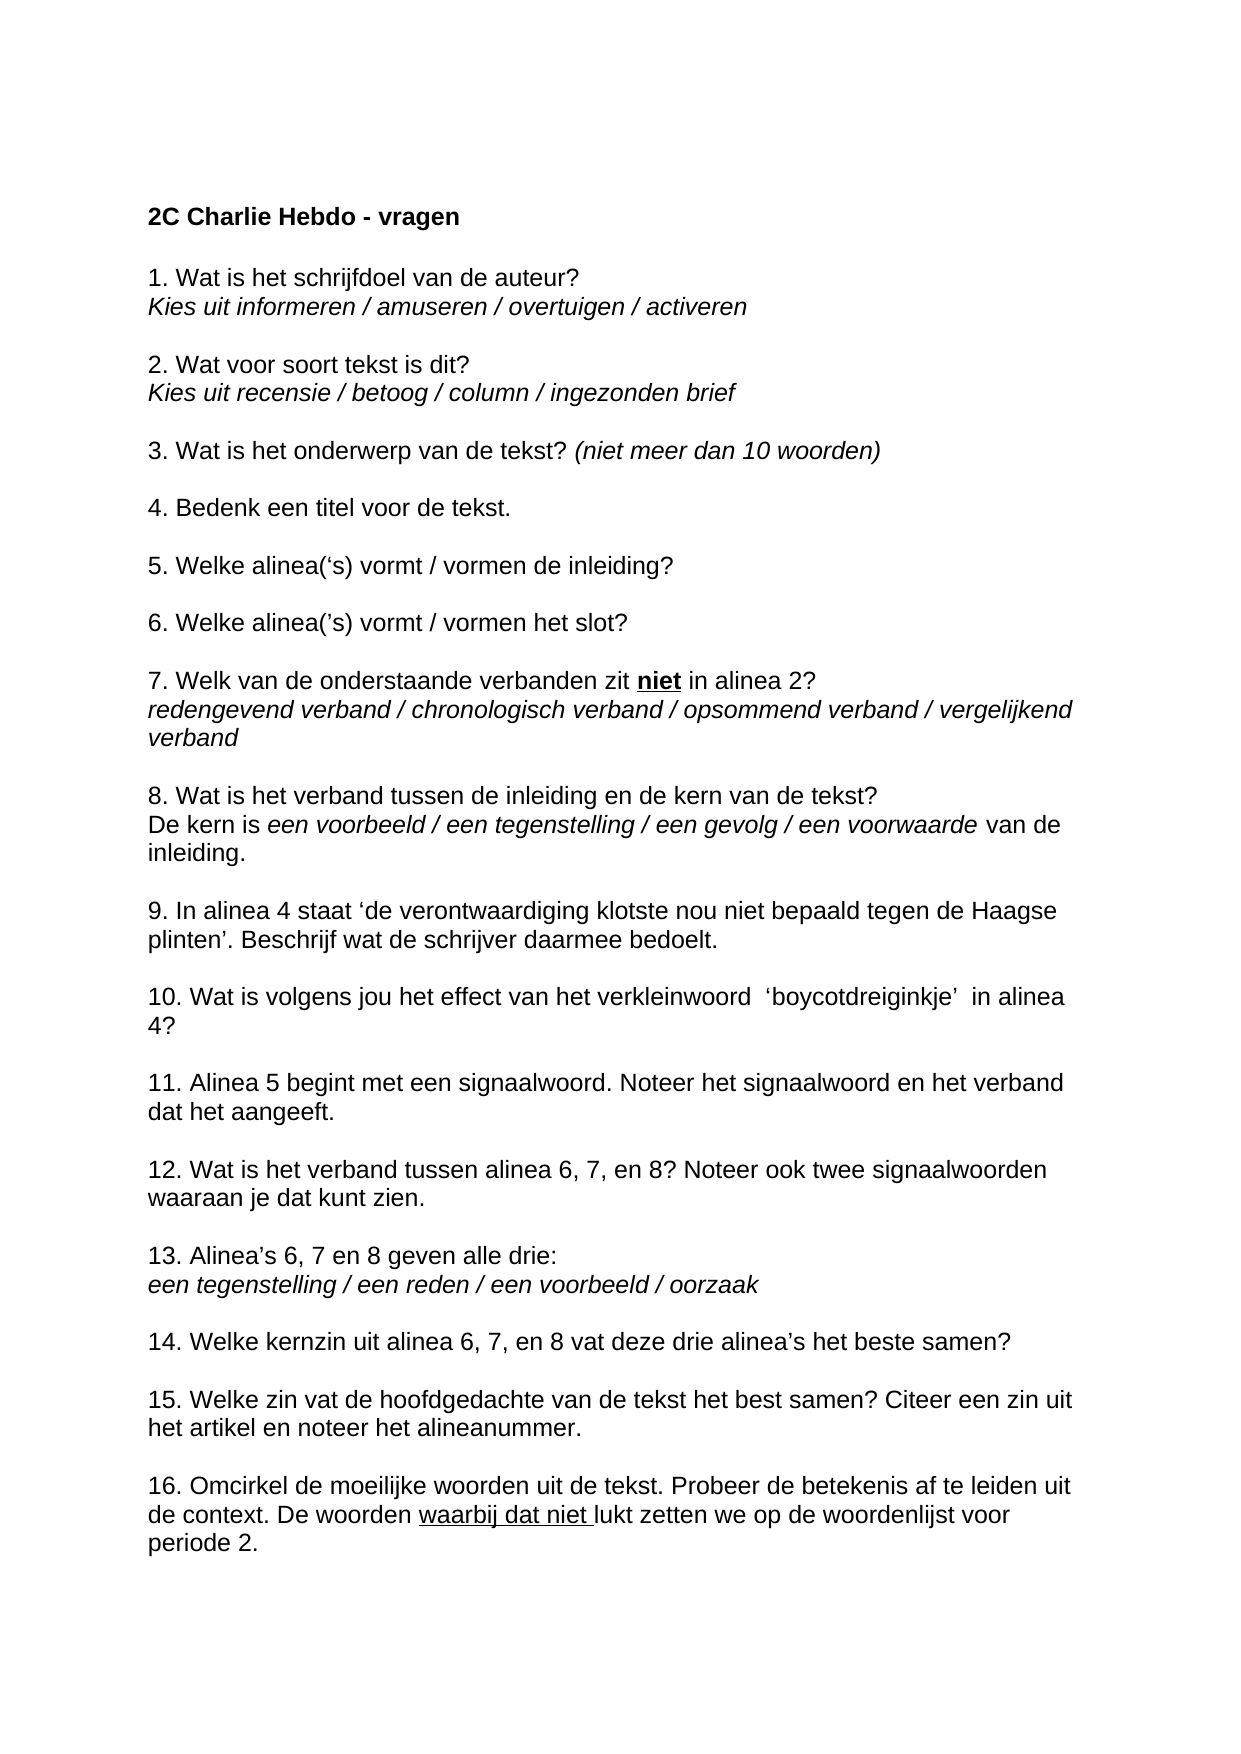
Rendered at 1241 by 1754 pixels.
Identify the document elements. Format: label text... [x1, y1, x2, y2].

text 6. Welke alinea(’s) vormt / vormen het slot? [148, 608, 1093, 637]
text 7. Welk van de onderstaande verbanden zit niet in alinea 2? [148, 666, 1093, 695]
text 10. Wat is volgens jou het effect van het verkleinwoord ‘boycotdreiginkje’ in alinea 4? [148, 982, 1093, 1040]
text 12. Wat is het verband tussen alinea 6, 7, en 8? Noteer ook twee signaalwoorden waaraan je dat kunt zien. [148, 1155, 1093, 1212]
text 11. Alinea 5 begint met een signaalwoord. Noteer het signaalwoord en het verband dat het aangeeft. [148, 1068, 1093, 1126]
text redengevend verband / chronologisch verband / opsommend verband / vergelijkend verband [148, 695, 1093, 752]
text 4. Bedenk een titel voor de tekst. [148, 493, 1093, 522]
text 2C Charlie Hebdo - vragen [148, 202, 1093, 230]
text een tegenstelling / een reden / een voorbeeld / oorzaak [148, 1270, 1093, 1298]
text 2. Wat voor soort tekst is dit? [148, 350, 1093, 378]
text Kies uit recensie / betoog / column / ingezonden brief [148, 378, 1093, 407]
text 1. Wat is het schrijfdoel van de auteur? [148, 263, 1093, 292]
text 5. Welke alinea(‘s) vormt / vormen de inleiding? [148, 551, 1093, 580]
text 15. Welke zin vat de hoofdgedachte van de tekst het best samen? Citeer een zin uit het artikel en noteer het alineanummer. [148, 1385, 1093, 1442]
text 14. Welke kernzin uit alinea 6, 7, en 8 vat deze drie alinea’s het beste samen? [148, 1327, 1093, 1356]
text 16. Omcirkel de moeilijke woorden uit de tekst. Probeer de betekenis af te leiden uit de context. De woorden waarbij dat niet lukt zetten we op de woordenlijst voor periode 2. [148, 1471, 1093, 1557]
text De kern is een voorbeeld / een tegenstelling / een gevolg / een voorwaarde van de inleiding. [148, 810, 1093, 867]
text Kies uit informeren / amuseren / overtuigen / activeren [148, 292, 1093, 321]
text 8. Wat is het verband tussen de inleiding en de kern van de tekst? [148, 781, 1093, 810]
text 13. Alinea’s 6, 7 en 8 geven alle drie: [148, 1241, 1093, 1270]
text 9. In alinea 4 staat ‘de verontwaardiging klotste nou niet bepaald tegen de Haagse plinten’. Beschrijf wat de schrijver daarmee bedoelt. [148, 896, 1093, 953]
text 3. Wat is het onderwerp van de tekst? (niet meer dan 10 woorden) [148, 436, 1093, 465]
